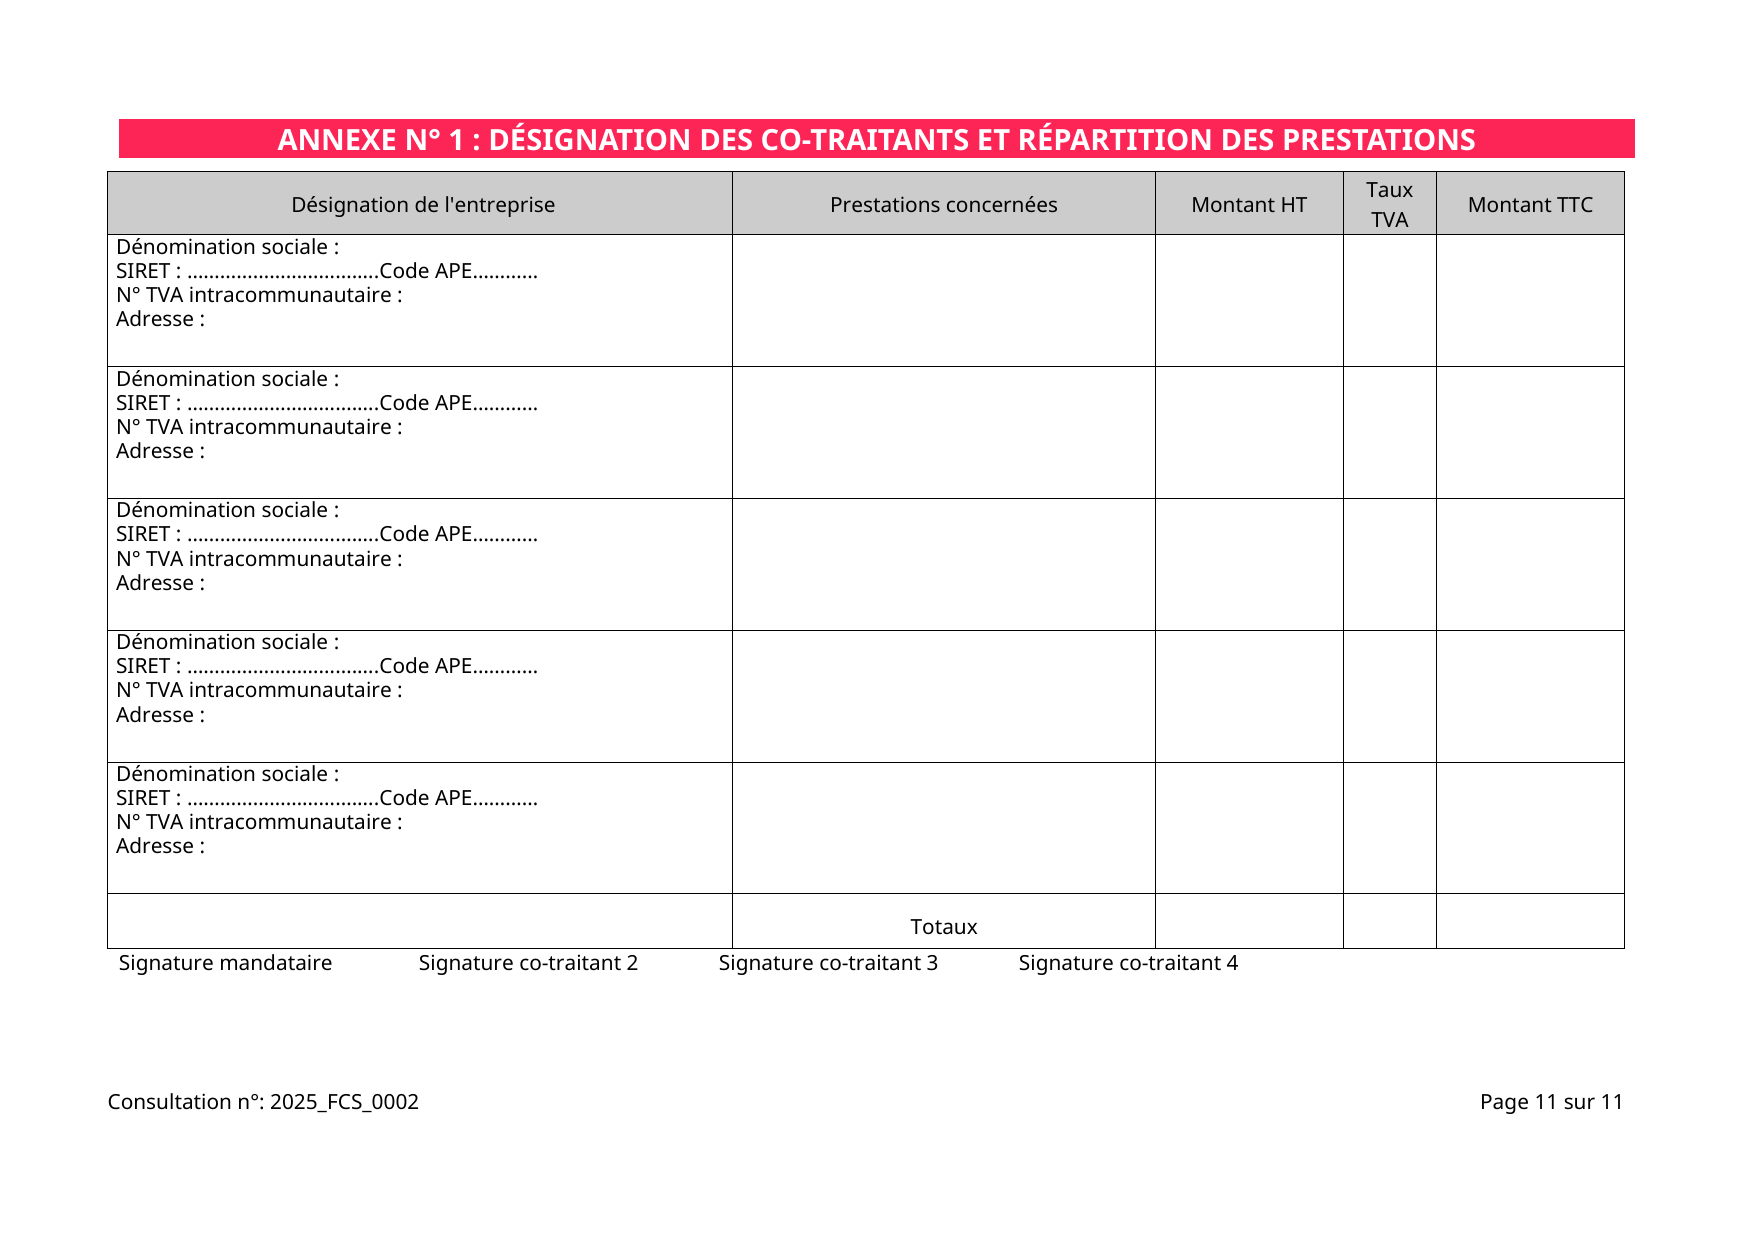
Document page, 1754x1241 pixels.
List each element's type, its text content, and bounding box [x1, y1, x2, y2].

table_cell [1437, 235, 1624, 366]
table_cell Dénomination sociale : SIRET : ………………………….….Code APE………… N° TVA intracommunautaire : Adresse : [108, 763, 732, 893]
table_cell [1344, 763, 1436, 893]
text Signature mandataire Signature co-traitant 2 Signature co-traitant 3 Signature co-traitant 4 [119, 948, 1635, 977]
table_cell [1156, 235, 1343, 366]
table_cell [1344, 235, 1436, 366]
table_cell [1437, 894, 1624, 948]
table_cell [1437, 763, 1624, 893]
table_cell [1344, 894, 1436, 948]
table_cell Dénomination sociale : SIRET : ………………………….….Code APE………… N° TVA intracommunautaire : Adresse : [108, 499, 732, 630]
table_cell [733, 367, 1155, 498]
table_cell [1344, 367, 1436, 498]
table_cell [1156, 763, 1343, 893]
table_cell [1437, 499, 1624, 630]
table_cell Totaux [733, 894, 1155, 948]
table_cell Dénomination sociale : SIRET : ………………………….….Code APE………… N° TVA intracommunautaire : Adresse : [108, 367, 732, 498]
table_header Montant HT [1156, 172, 1343, 234]
table_cell [1156, 367, 1343, 498]
table_cell Dénomination sociale : SIRET : ………………………….….Code APE………… N° TVA intracommunautaire : Adresse : [108, 235, 732, 366]
table_cell [1344, 631, 1436, 761]
table_cell [733, 235, 1155, 366]
table_header Taux TVA [1344, 172, 1436, 234]
table_header Prestations concernées [733, 172, 1155, 234]
table_cell [108, 894, 732, 948]
table_cell [733, 763, 1155, 893]
table_header Désignation de l'entreprise [108, 172, 732, 234]
table_cell [1156, 499, 1343, 630]
table_header Montant TTC [1437, 172, 1624, 234]
table_cell [1437, 367, 1624, 498]
table_cell [1344, 499, 1436, 630]
table_cell [1156, 631, 1343, 761]
table_cell [1437, 631, 1624, 761]
table_cell [733, 631, 1155, 761]
table_cell Dénomination sociale : SIRET : ………………………….….Code APE………… N° TVA intracommunautaire : Adresse : [108, 631, 732, 761]
subtitle ANNEXE N° 1 : DÉSIGNATION DES CO-TRAITANTS ET RÉPARTITION DES PRESTATIONS [119, 119, 1635, 158]
table_cell [733, 499, 1155, 630]
table_cell [1156, 894, 1343, 948]
